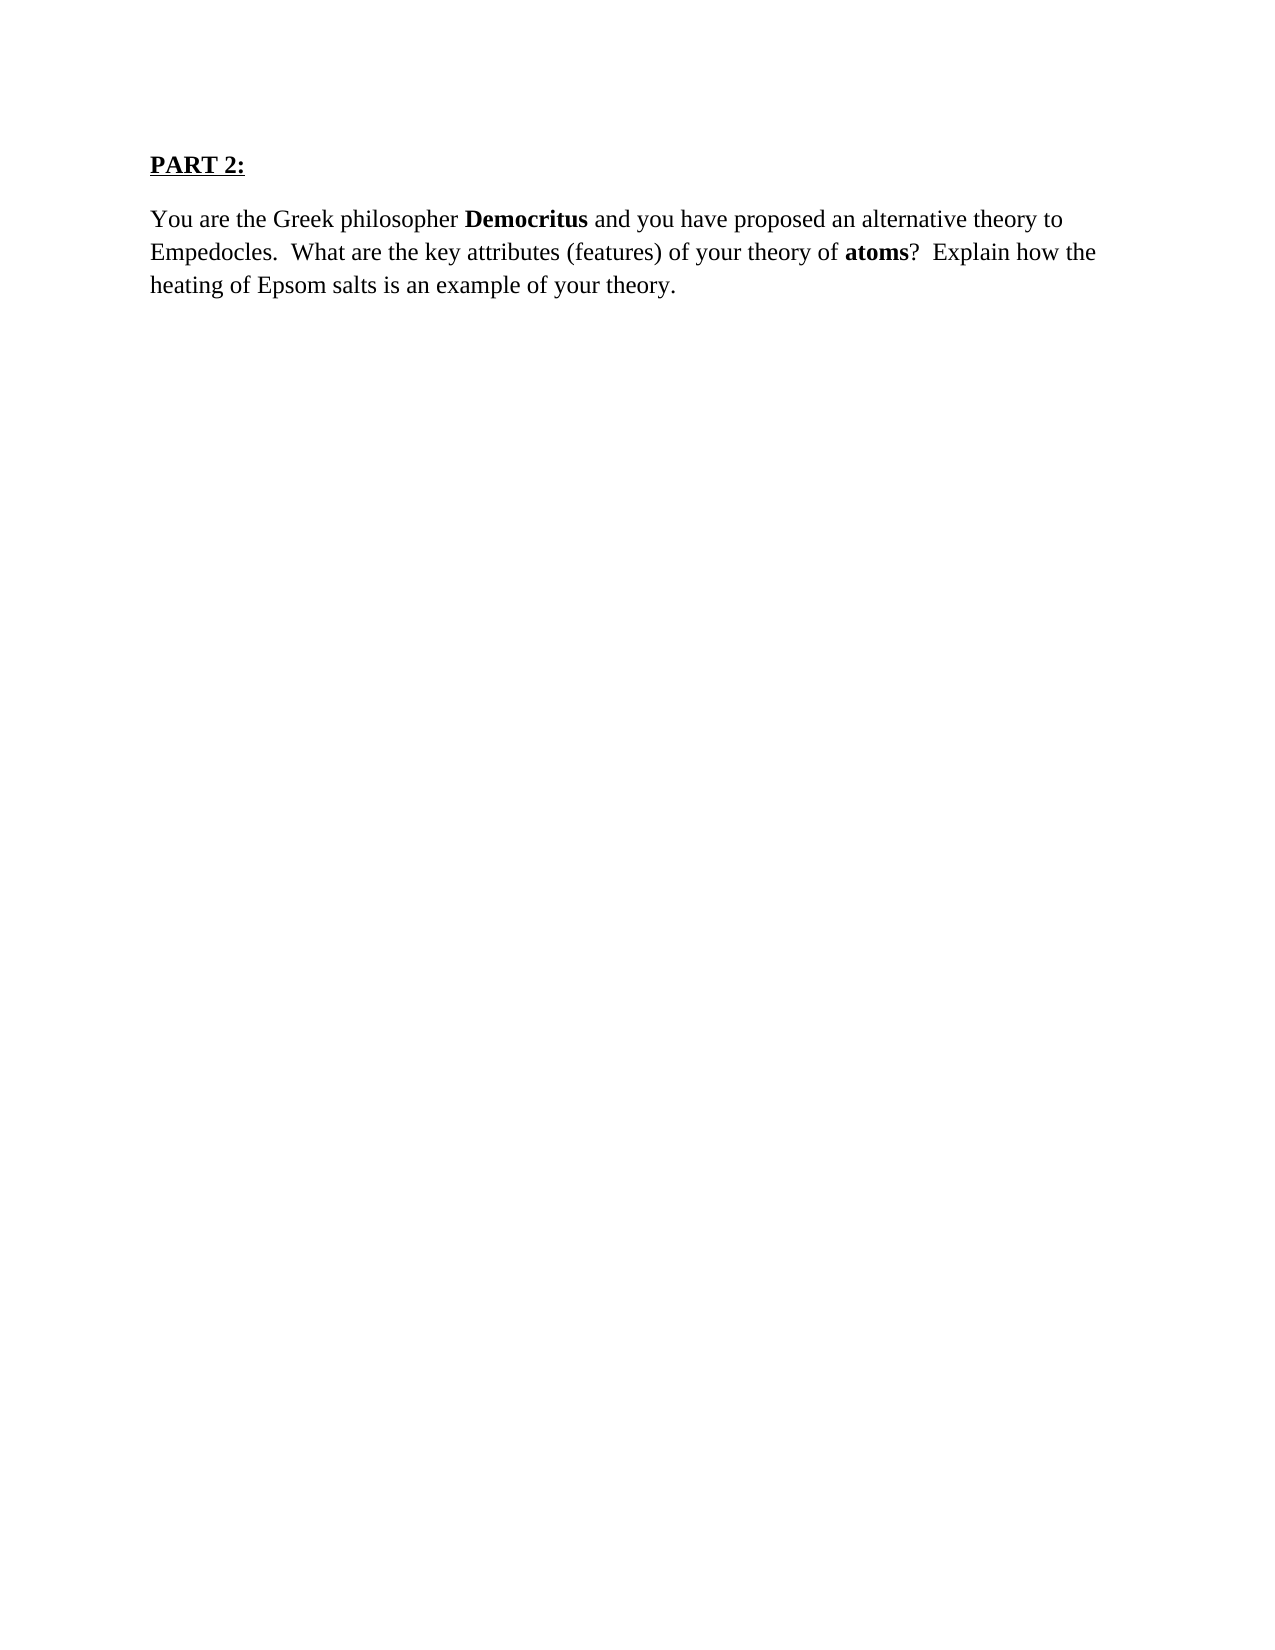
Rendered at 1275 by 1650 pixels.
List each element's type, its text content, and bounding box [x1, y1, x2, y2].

text You are the Greek philosopher Democritus and you have proposed an alternative theory to Empedocles. What are the key attributes (features) of your theory of atoms? Explain how the heating of Epsom salts is an example of your theory. [150, 204, 1125, 299]
text PART 2: [150, 150, 1125, 179]
